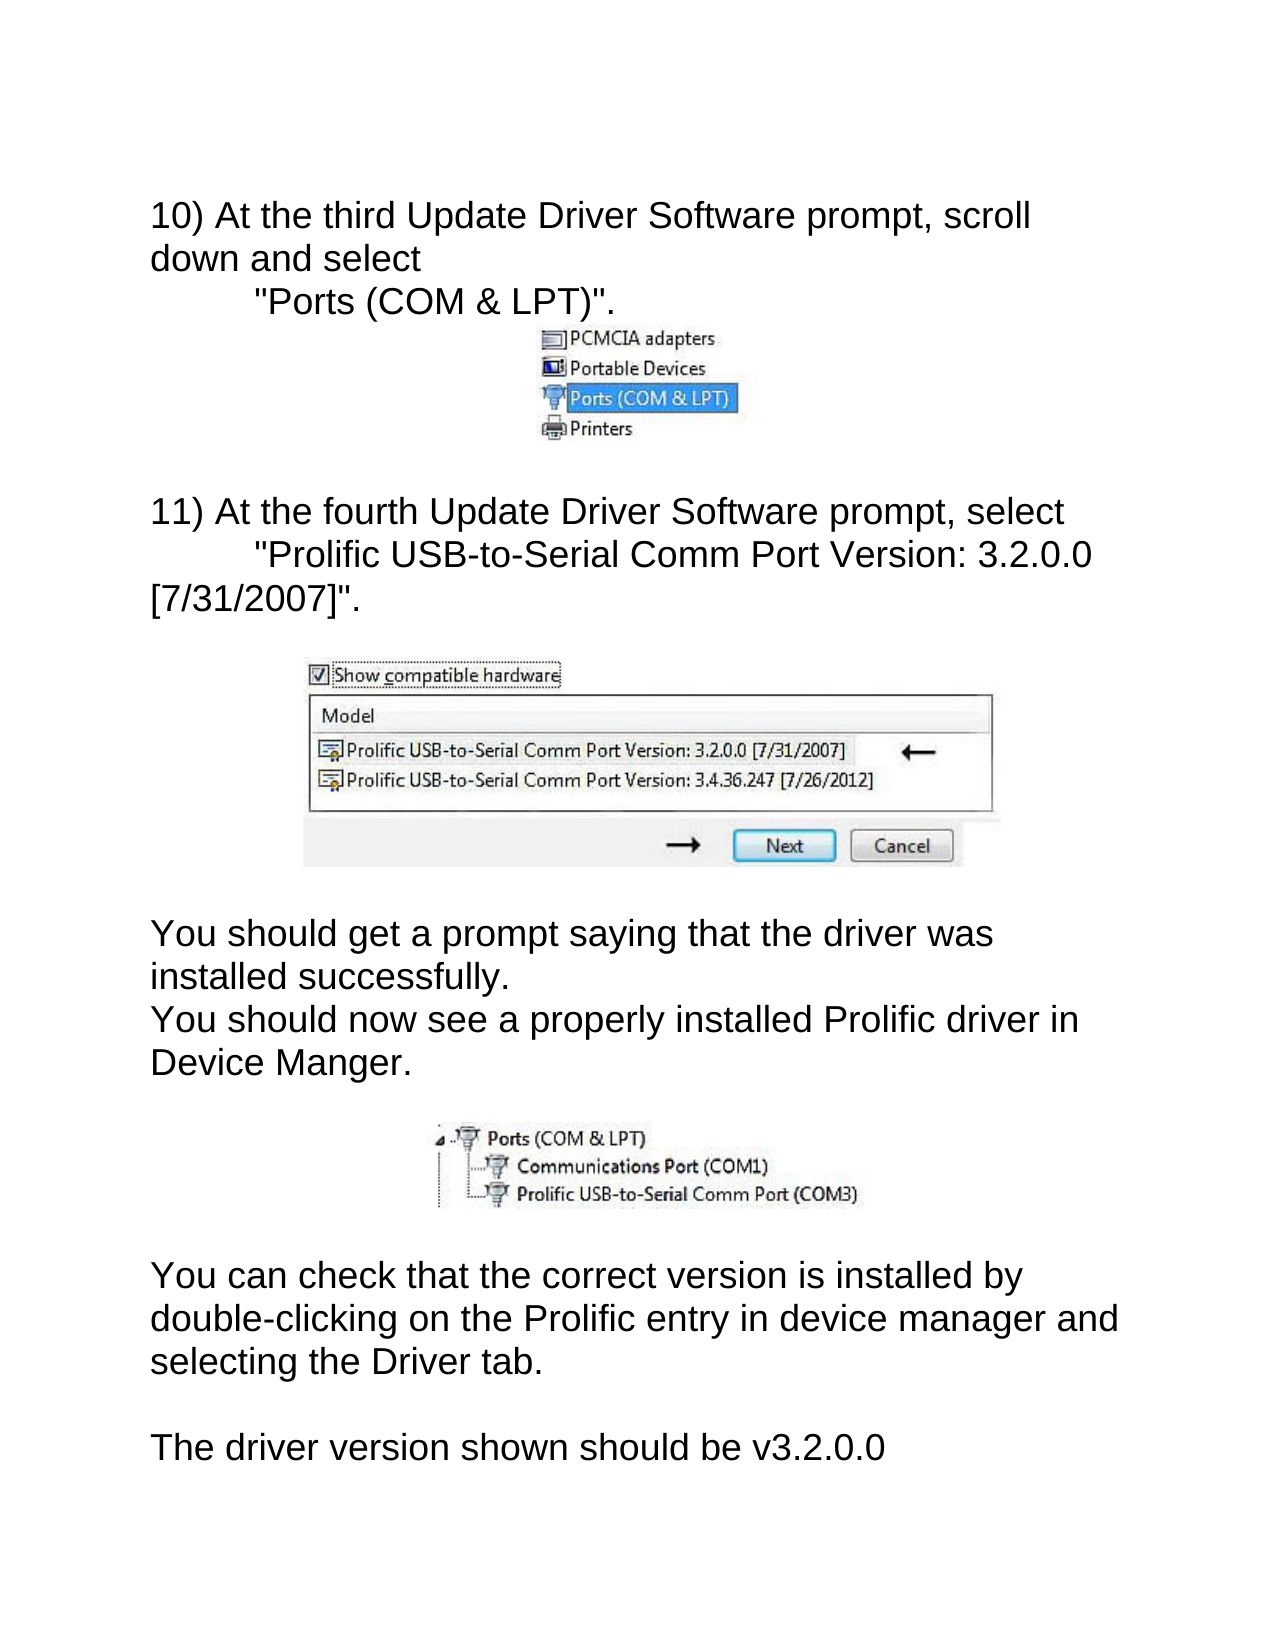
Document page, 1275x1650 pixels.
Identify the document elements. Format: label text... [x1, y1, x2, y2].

text You can check that the correct version is installed by double-clicking on the Prolific entry in device manager and selecting the Driver tab. The driver version shown should be v3.2.0.0 [150, 1210, 1125, 1469]
table_header [150, 323, 1154, 446]
picture [426, 1122, 877, 1209]
text 11) At the fourth Update Driver Software prompt, select "Prolific USB-to-Serial Comm Port Version: 3.2.0.0 [7/31/2007]". [150, 446, 1125, 619]
picture [536, 324, 768, 445]
picture [303, 657, 1001, 867]
table_header [150, 1121, 1154, 1210]
text 10) At the third Update Driver Software prompt, scroll down and select "Ports (COM & LPT)". [150, 150, 1125, 322]
text You should get a prompt saying that the driver was installed successfully. You should now see a properly installed Prolific driver in Device Manger. [150, 868, 1125, 1083]
table_header [150, 656, 1154, 868]
